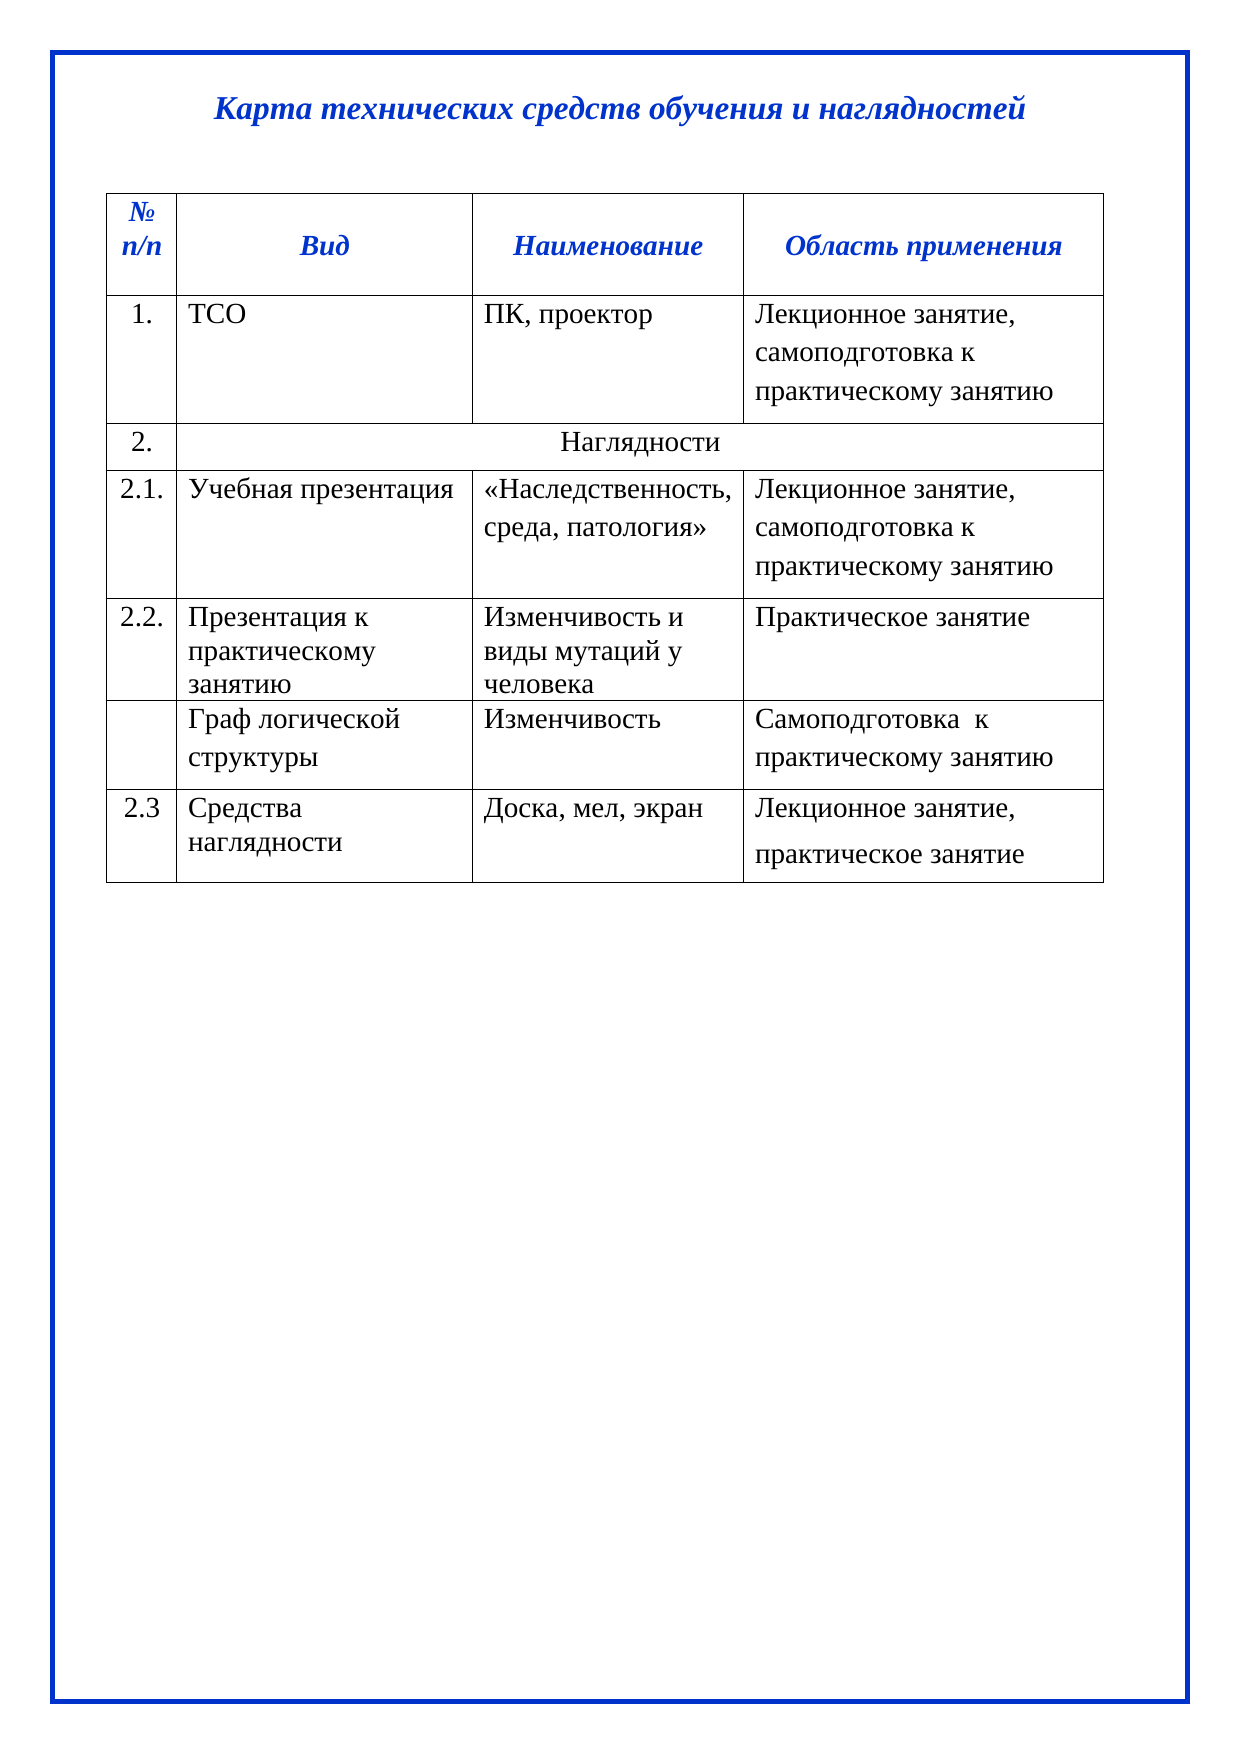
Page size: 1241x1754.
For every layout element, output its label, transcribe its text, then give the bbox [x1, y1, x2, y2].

table_cell 2. [107, 424, 176, 470]
table_cell Изменчивость и виды мутаций у человека [473, 599, 743, 700]
table_cell Самоподготовка к практическому занятию [744, 701, 1103, 789]
table_cell 2.3 [107, 790, 176, 882]
table_header Область применения [744, 194, 1103, 295]
table_cell Изменчивость [473, 701, 743, 789]
table_header Наименование [473, 194, 743, 295]
table_cell Лекционное занятие, практическое занятие [744, 790, 1103, 882]
table_cell Презентация к практическому занятию [177, 599, 472, 700]
table_cell Граф логической структуры [177, 701, 472, 789]
table_cell Лекционное занятие, самоподготовка к практическому занятию [744, 296, 1103, 423]
text Карта технических средств обучения и наглядностей [118, 89, 1122, 127]
table_cell Лекционное занятие, самоподготовка к практическому занятию [744, 471, 1103, 598]
table_cell 1. [107, 296, 176, 423]
table_cell Практическое занятие [744, 599, 1103, 700]
table_cell «Наследственность, среда, патология» [473, 471, 743, 598]
table_cell ТСО [177, 296, 472, 423]
table_cell Учебная презентация [177, 471, 472, 598]
table_cell ПК, проектор [473, 296, 743, 423]
table_cell Доска, мел, экран [473, 790, 743, 882]
table_header Вид [177, 194, 472, 295]
table_cell 2.2. [107, 599, 176, 700]
table_cell 2.1. [107, 471, 176, 598]
table_cell [107, 701, 176, 789]
table_header № п/п [107, 194, 176, 295]
table_cell Наглядности [177, 424, 1103, 470]
table_cell Средства наглядности [177, 790, 472, 882]
